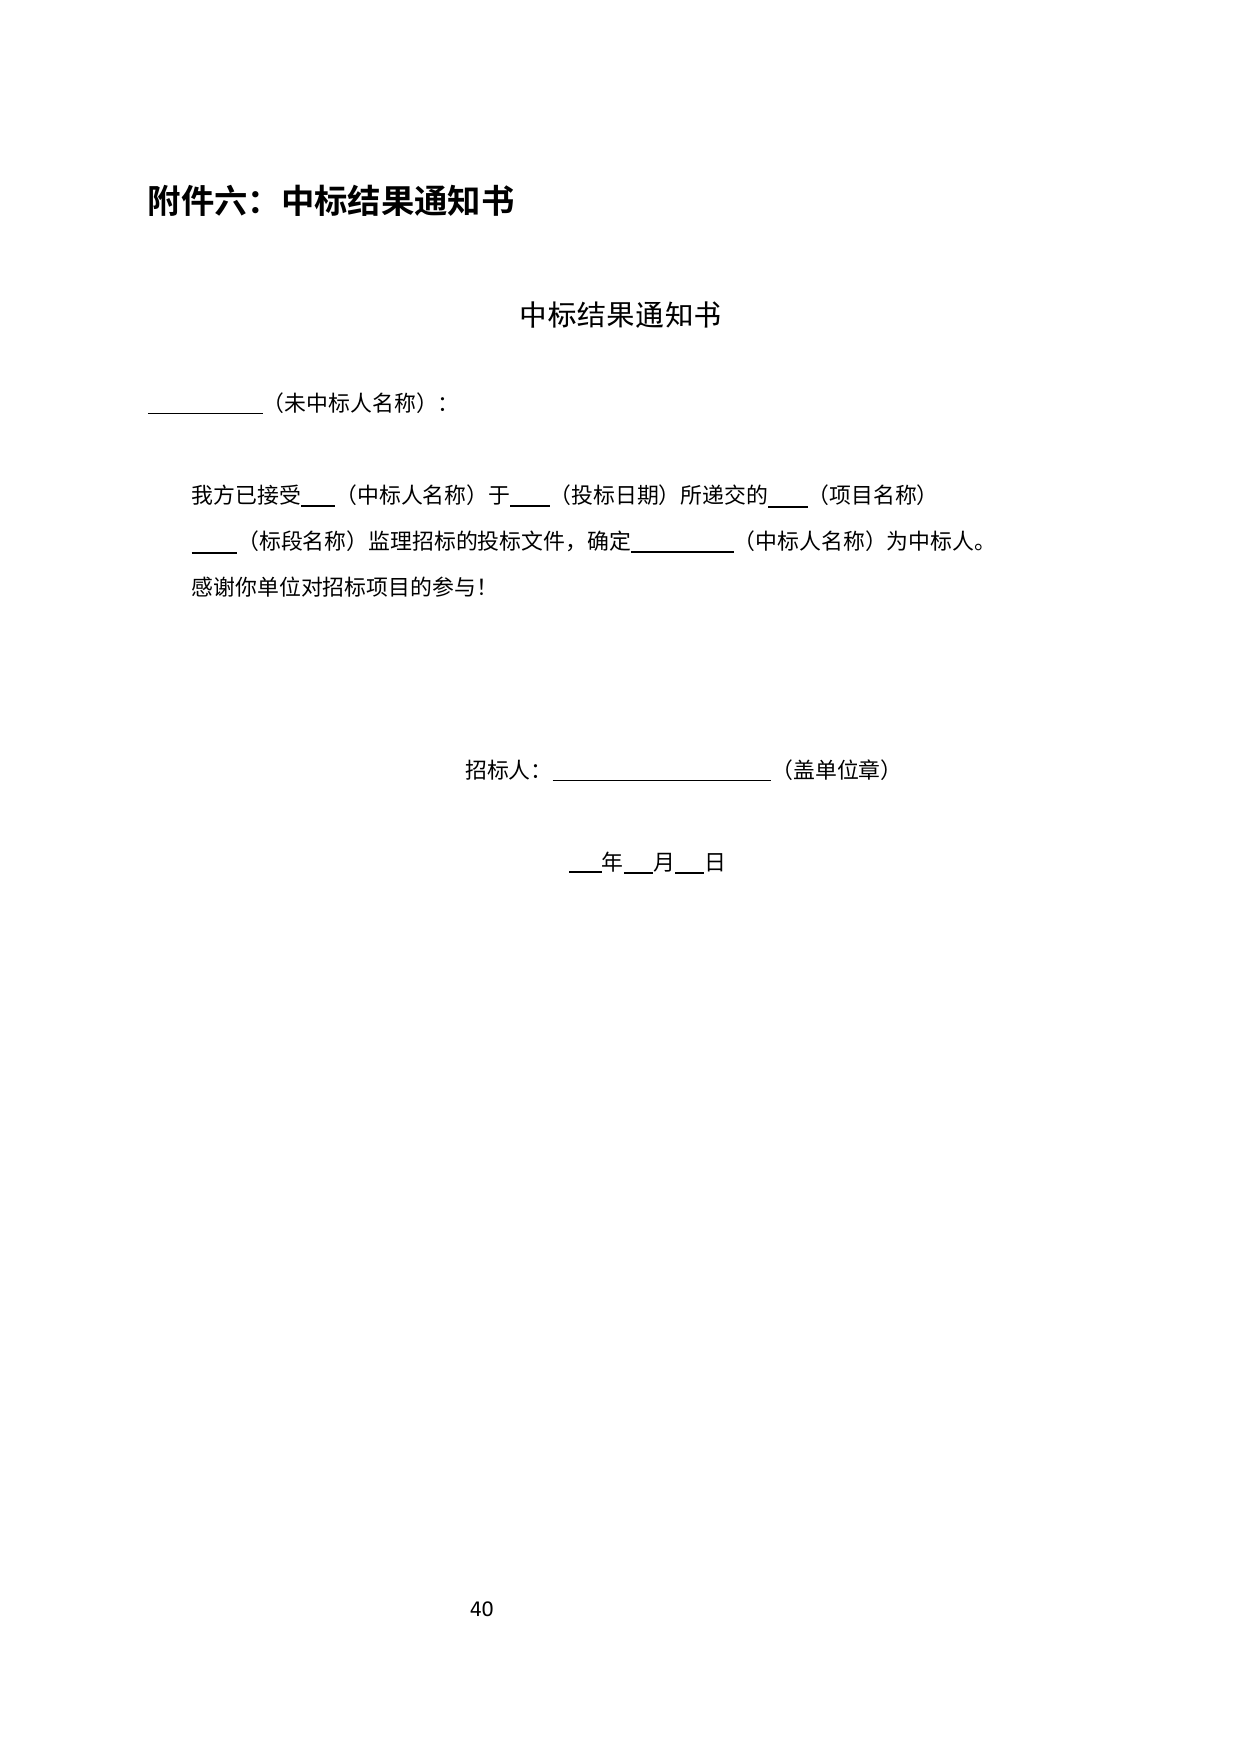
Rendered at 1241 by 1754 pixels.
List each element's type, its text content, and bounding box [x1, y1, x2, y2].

text 中标结果通知书 [148, 292, 1092, 333]
text 招标人： （盖单位章） [148, 742, 1092, 788]
text 年 月 日 [148, 833, 1092, 879]
text 感谢你单位对招标项目的参与！ [148, 558, 1092, 604]
text 我方已接受 （中标人名称）于 （投标日期）所递交的 （项目名称） [148, 467, 1092, 513]
subtitle 附件六：中标结果通知书 [148, 175, 1092, 223]
text （未中标人名称）： [148, 375, 1092, 421]
text （标段名称）监理招标的投标文件，确定 （中标人名称）为中标人。 [148, 513, 1092, 558]
